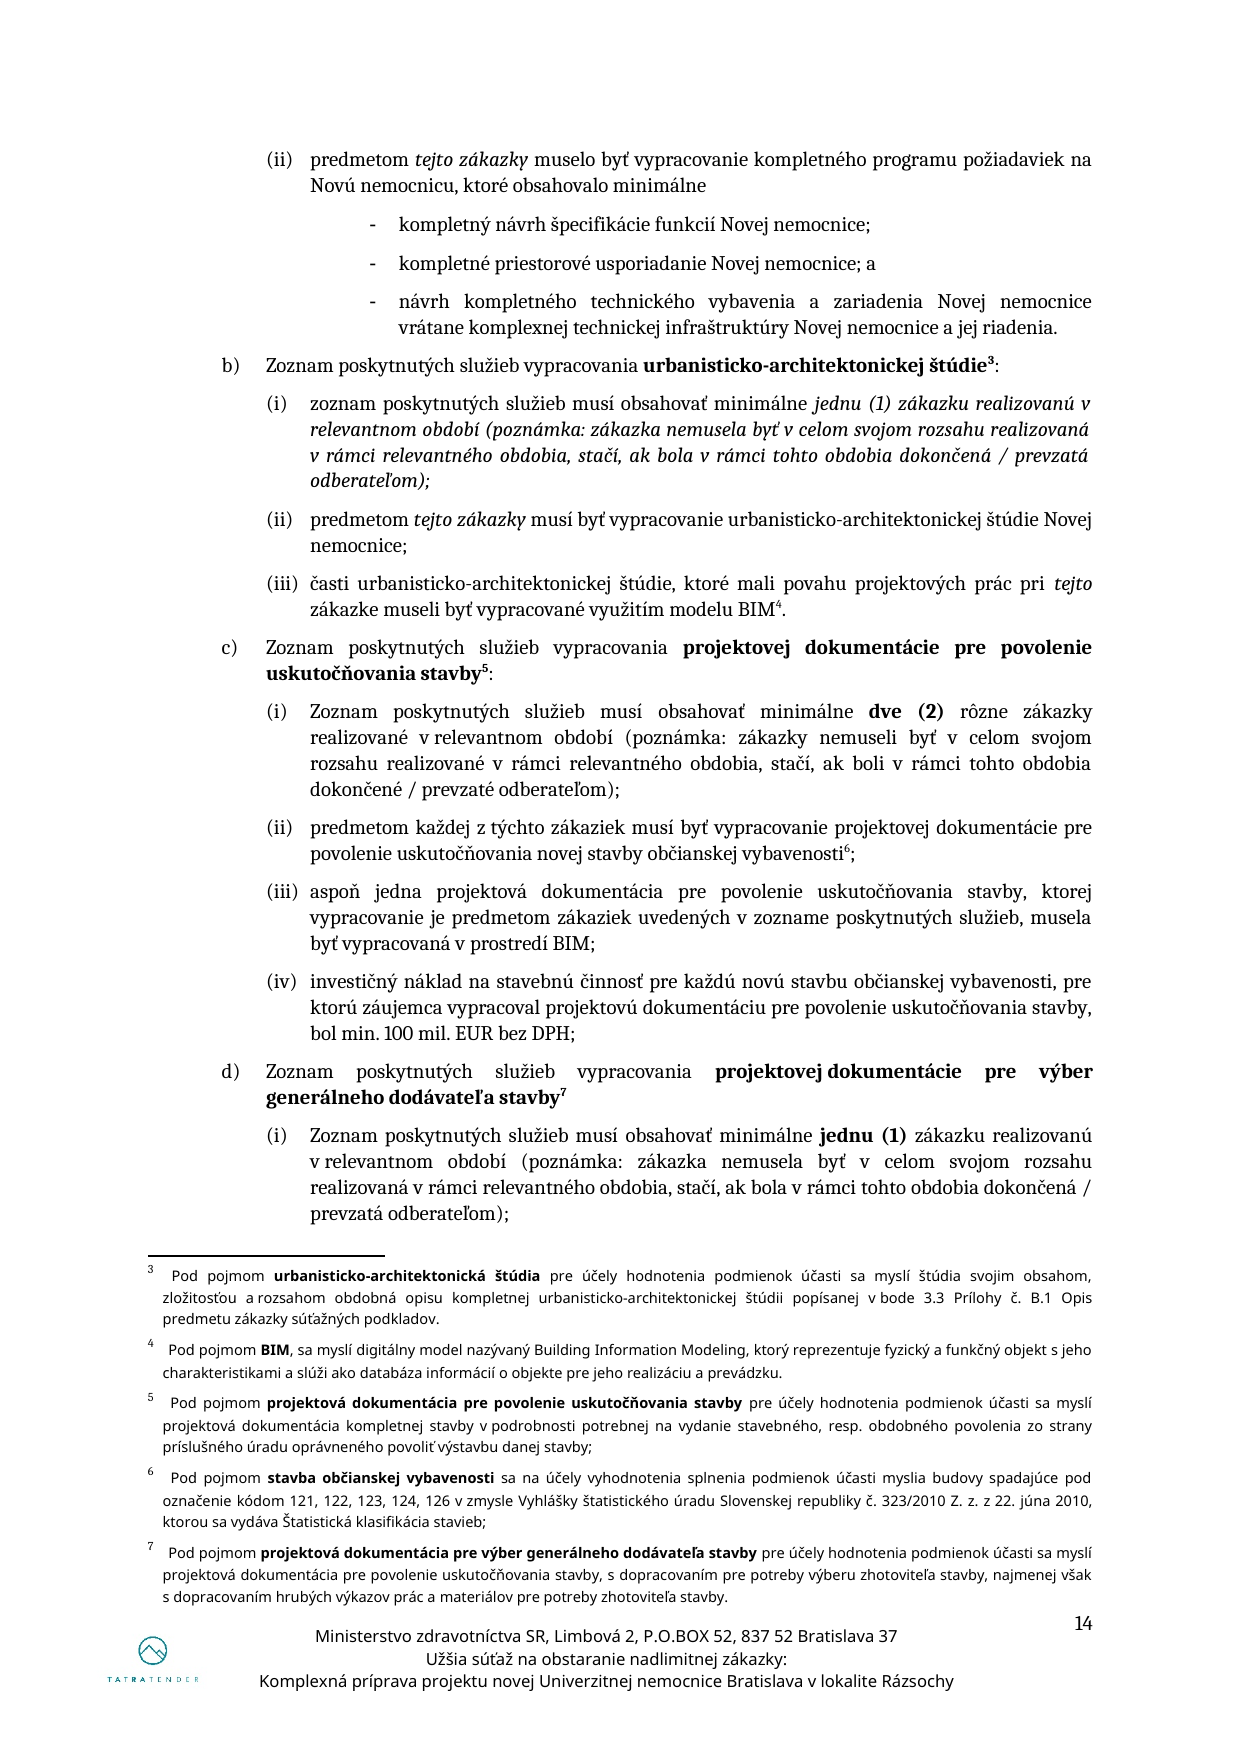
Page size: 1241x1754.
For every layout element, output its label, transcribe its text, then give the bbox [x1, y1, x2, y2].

subtitle predmetom tejto zákazky musí byť vypracovanie urbanisticko-architektonickej štúdie Novej nemocnice; [266, 507, 1093, 557]
subtitle investičný náklad na stavebnú činnosť pre každú novú stavbu občianskej vybavenosti, pre ktorú záujemca vypracoval projektovú dokumentáciu pre povolenie uskutočňovania stavby, bol min. 100 mil. EUR bez DPH; [266, 970, 1093, 1046]
subtitle Zoznam poskytnutých služieb musí obsahovať minimálne dve (2) rôzne zákazky realizované v relevantnom období (poznámka: zákazky nemuseli byť v celom svojom rozsahu realizované v rámci relevantného obdobia, stačí, ak boli v rámci tohto obdobia dokončené / prevzaté odberateľom); [266, 700, 1093, 801]
subtitle Zoznam poskytnutých služieb musí obsahovať minimálne jednu (1) zákazku realizovanú v relevantnom období (poznámka: zákazka nemusela byť v celom svojom rozsahu realizovaná v rámci relevantného obdobia, stačí, ak bola v rámci tohto obdobia dokončená / prevzatá odberateľom); [266, 1124, 1093, 1226]
subtitle Zoznam poskytnutých služieb vypracovania projektovej dokumentácie pre výber generálneho dodávateľa stavby [221, 1060, 1093, 1110]
subtitle predmetom tejto zákazky muselo byť vypracovanie kompletného programu požiadaviek na Novú nemocnicu, ktoré obsahovalo minimálne [266, 148, 1093, 197]
picture [86, 1612, 218, 1706]
list kompletný návrh špecifikácie funkcií Novej nemocnice; [369, 212, 1093, 237]
list návrh kompletného technického vybavenia a zariadenia Novej nemocnice vrátane komplexnej technickej infraštruktúry Novej nemocnice a jej riadenia. [369, 289, 1093, 339]
subtitle Zoznam poskytnutých služieb vypracovania projektovej dokumentácie pre povolenie uskutočňovania stavby: [221, 636, 1093, 686]
subtitle zoznam poskytnutých služieb musí obsahovať minimálne jednu (1) zákazku realizovanú v relevantnom období (poznámka: zákazka nemusela byť v celom svojom rozsahu realizovaná v rámci relevantného obdobia, stačí, ak bola v rámci tohto obdobia dokončená / prevzatá odberateľom); [266, 392, 1093, 493]
list kompletné priestorové usporiadanie Novej nemocnice; a [369, 251, 1093, 275]
subtitle aspoň jedna projektová dokumentácia pre povolenie uskutočňovania stavby, ktorej vypracovanie je predmetom zákaziek uvedených v zozname poskytnutých služieb, musela byť vypracovaná v prostredí BIM; [266, 880, 1093, 956]
subtitle Zoznam poskytnutých služieb vypracovania urbanisticko-architektonickej štúdie: [221, 353, 1093, 377]
subtitle predmetom každej z týchto zákaziek musí byť vypracovanie projektovej dokumentácie pre povolenie uskutočňovania novej stavby občianskej vybavenosti; [266, 816, 1093, 866]
subtitle časti urbanisticko-architektonickej štúdie, ktoré mali povahu projektových prác pri tejto zákazke museli byť vypracované využitím modelu BIM. [266, 572, 1093, 621]
